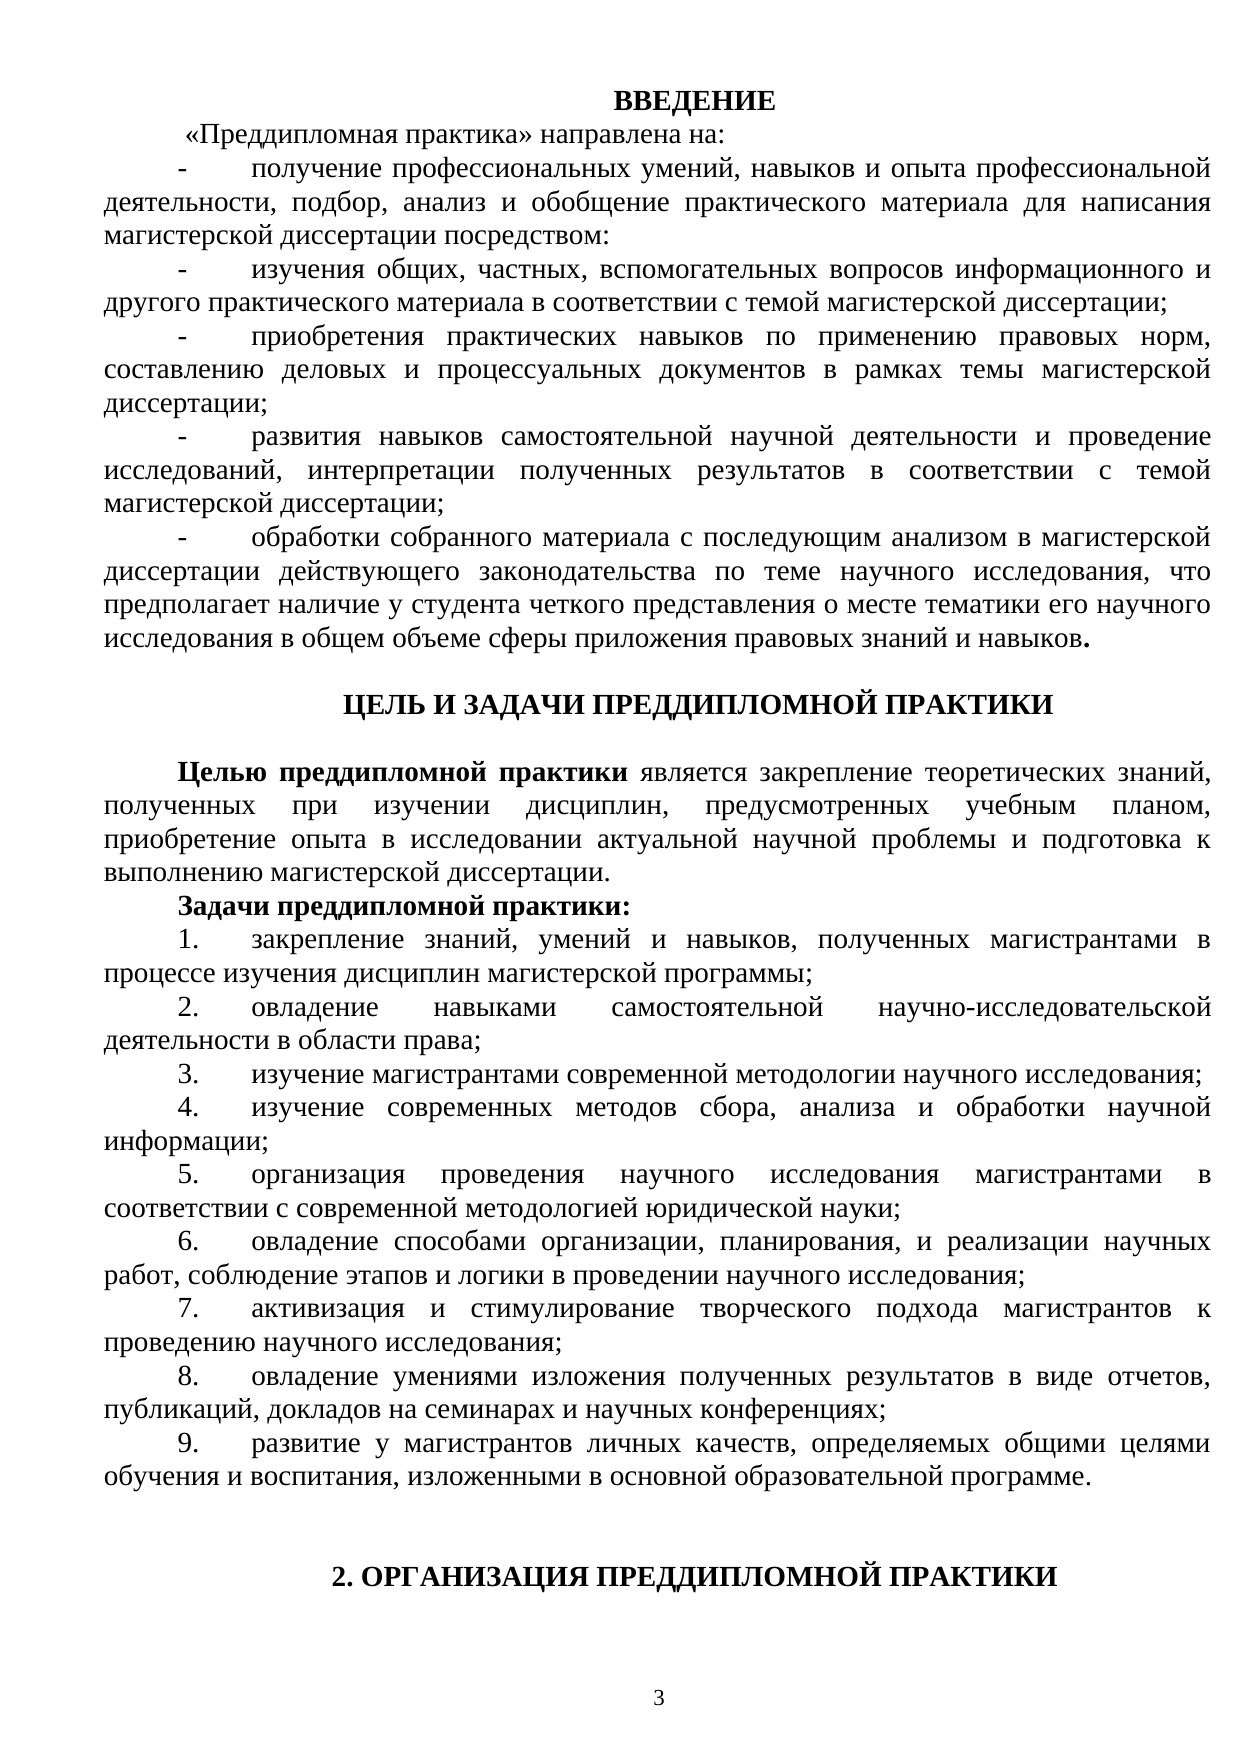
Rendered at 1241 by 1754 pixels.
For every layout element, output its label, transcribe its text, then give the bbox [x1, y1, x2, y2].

list обработки собранного материала с последующим анализом в магистерской диссертации действующего законодательства по теме научного исследования, что предполагает наличие у студента четкого представления о месте тематики его научного исследования в общем объеме сферы приложения правовых знаний и навыков. [103, 519, 1212, 653]
list приобретения практических навыков по применению правовых норм, составлению деловых и процессуальных документов в рамках темы магистерской диссертации; [103, 318, 1212, 418]
text «Преддипломная практика» направлена на: [103, 117, 1212, 150]
list развития навыков самостоятельной научной деятельности и проведение исследований, интерпретации полученных результатов в соответствии с темой магистерской диссертации; [103, 418, 1212, 519]
list развитие у магистрантов личных качеств, определяемых общими целями обучения и воспитания, изложенными в основной образовательной программе. [103, 1425, 1212, 1492]
subtitle 2. ОРГАНИЗАЦИЯ ПРЕДДИПЛОМНОЙ ПРАКТИКИ [103, 1559, 1212, 1592]
subtitle ЦЕЛЬ И ЗАДАЧИ ПРЕДДИПЛОМНОЙ ПРАКТИКИ [103, 687, 1212, 720]
list изучение магистрантами современной методологии научного исследования; [103, 1056, 1212, 1089]
list овладение способами организации, планирования, и реализации научных работ, соблюдение этапов и логики в проведении научного исследования; [103, 1223, 1212, 1291]
text Целью преддипломной практики является закрепление теоретических знаний, полученных при изучении дисциплин, предусмотренных учебным планом, приобретение опыта в исследовании актуальной научной проблемы и подготовка к выполнению магистерской диссертации. [103, 754, 1212, 888]
list получение профессиональных умений, навыков и опыта профессиональной деятельности, подбор, анализ и обобщение практического материала для написания магистерской диссертации посредством: [103, 150, 1212, 251]
list изучение современных методов сбора, анализа и обработки научной информации; [103, 1089, 1212, 1156]
list закрепление знаний, умений и навыков, полученных магистрантами в процессе изучения дисциплин магистерской программы; [103, 922, 1212, 989]
list организация проведения научного исследования магистрантами в соответствии с современной методологией юридической науки; [103, 1156, 1212, 1223]
list овладение навыками самостоятельной научно-исследовательской деятельности в области права; [103, 989, 1212, 1056]
list овладение умениями изложения полученных результатов в виде отчетов, публикаций, докладов на семинарах и научных конференциях; [103, 1358, 1212, 1425]
subtitle ВВЕДЕНИЕ [103, 83, 1212, 117]
text Задачи преддипломной практики: [103, 888, 1212, 922]
list изучения общих, частных, вспомогательных вопросов информационного и другого практического материала в соответствии с темой магистерской диссертации; [103, 251, 1212, 318]
list активизация и стимулирование творческого подхода магистрантов к проведению научного исследования; [103, 1291, 1212, 1358]
